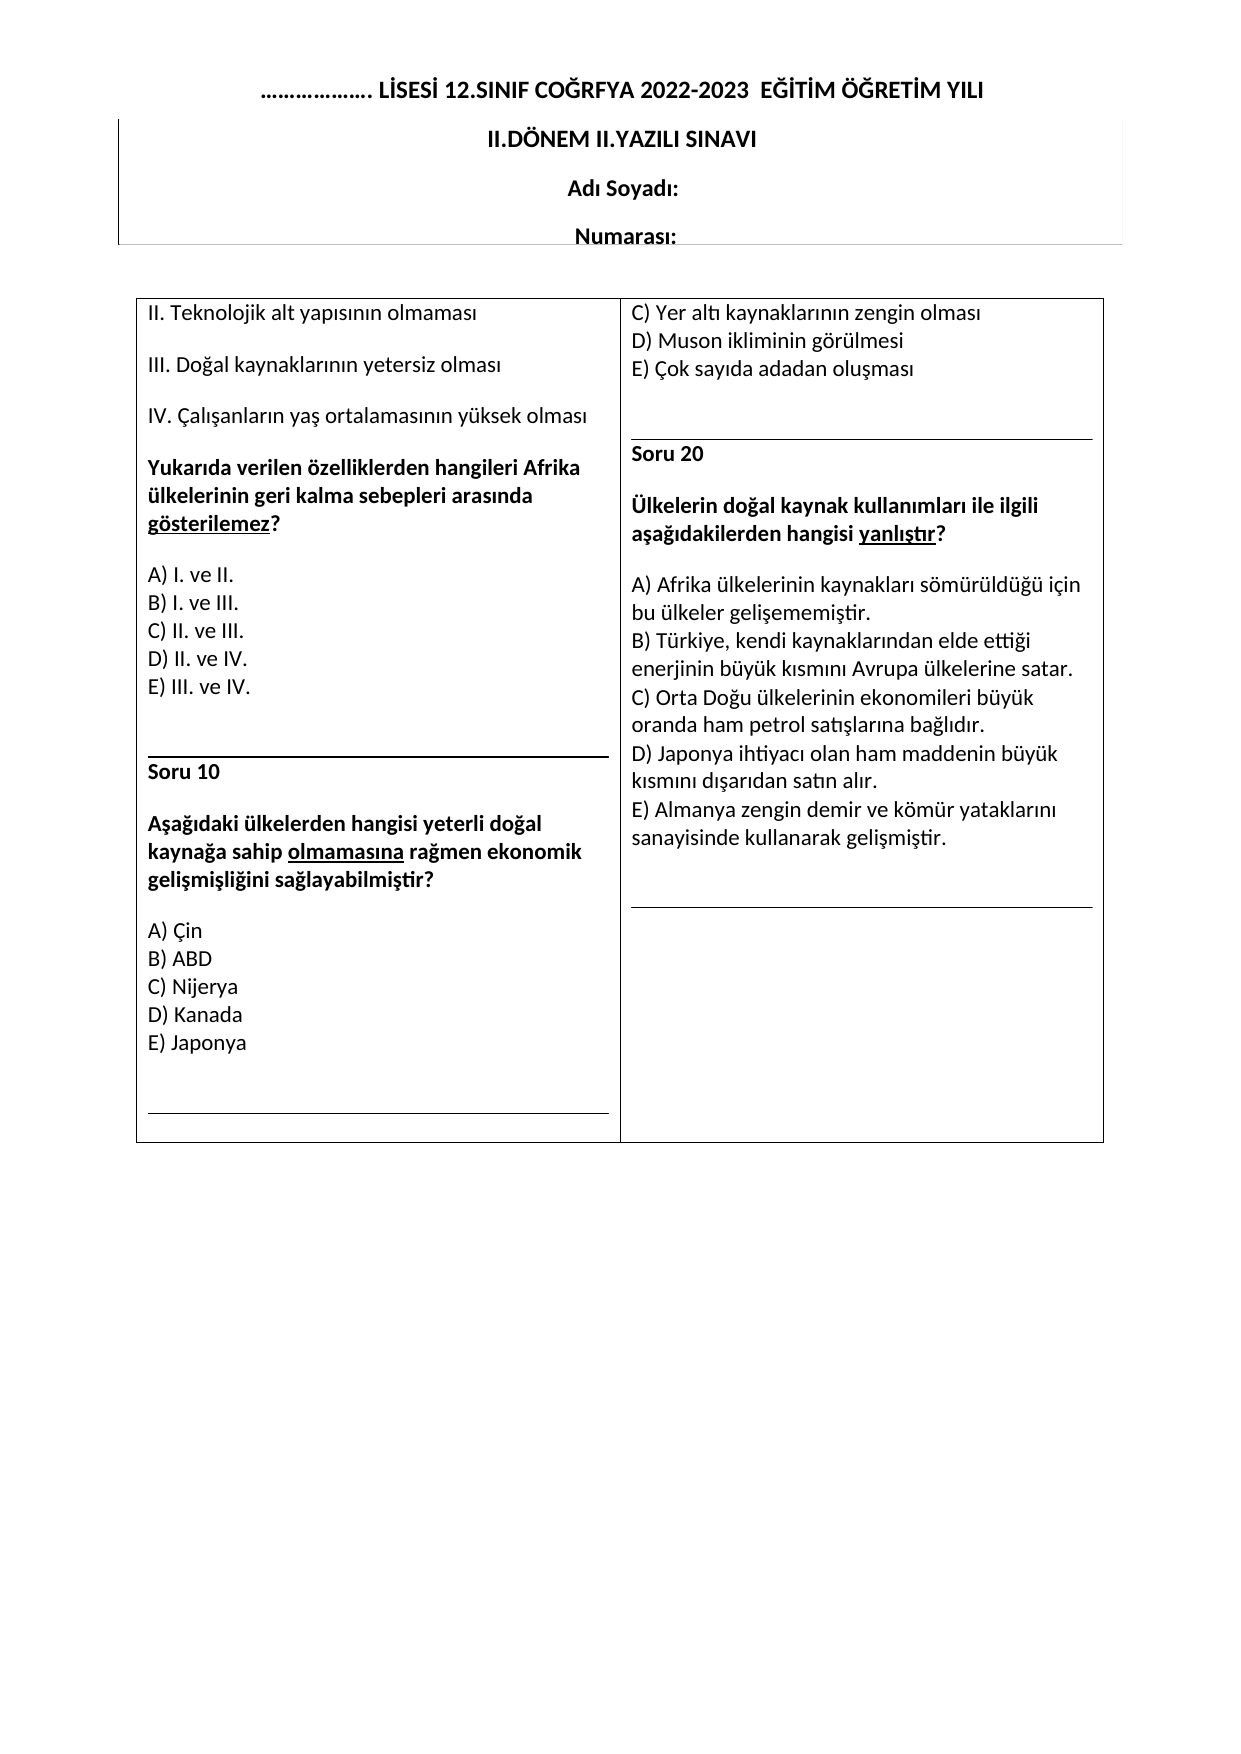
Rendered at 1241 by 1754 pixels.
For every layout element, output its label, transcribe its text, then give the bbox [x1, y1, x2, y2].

picture [118, 118, 1123, 245]
